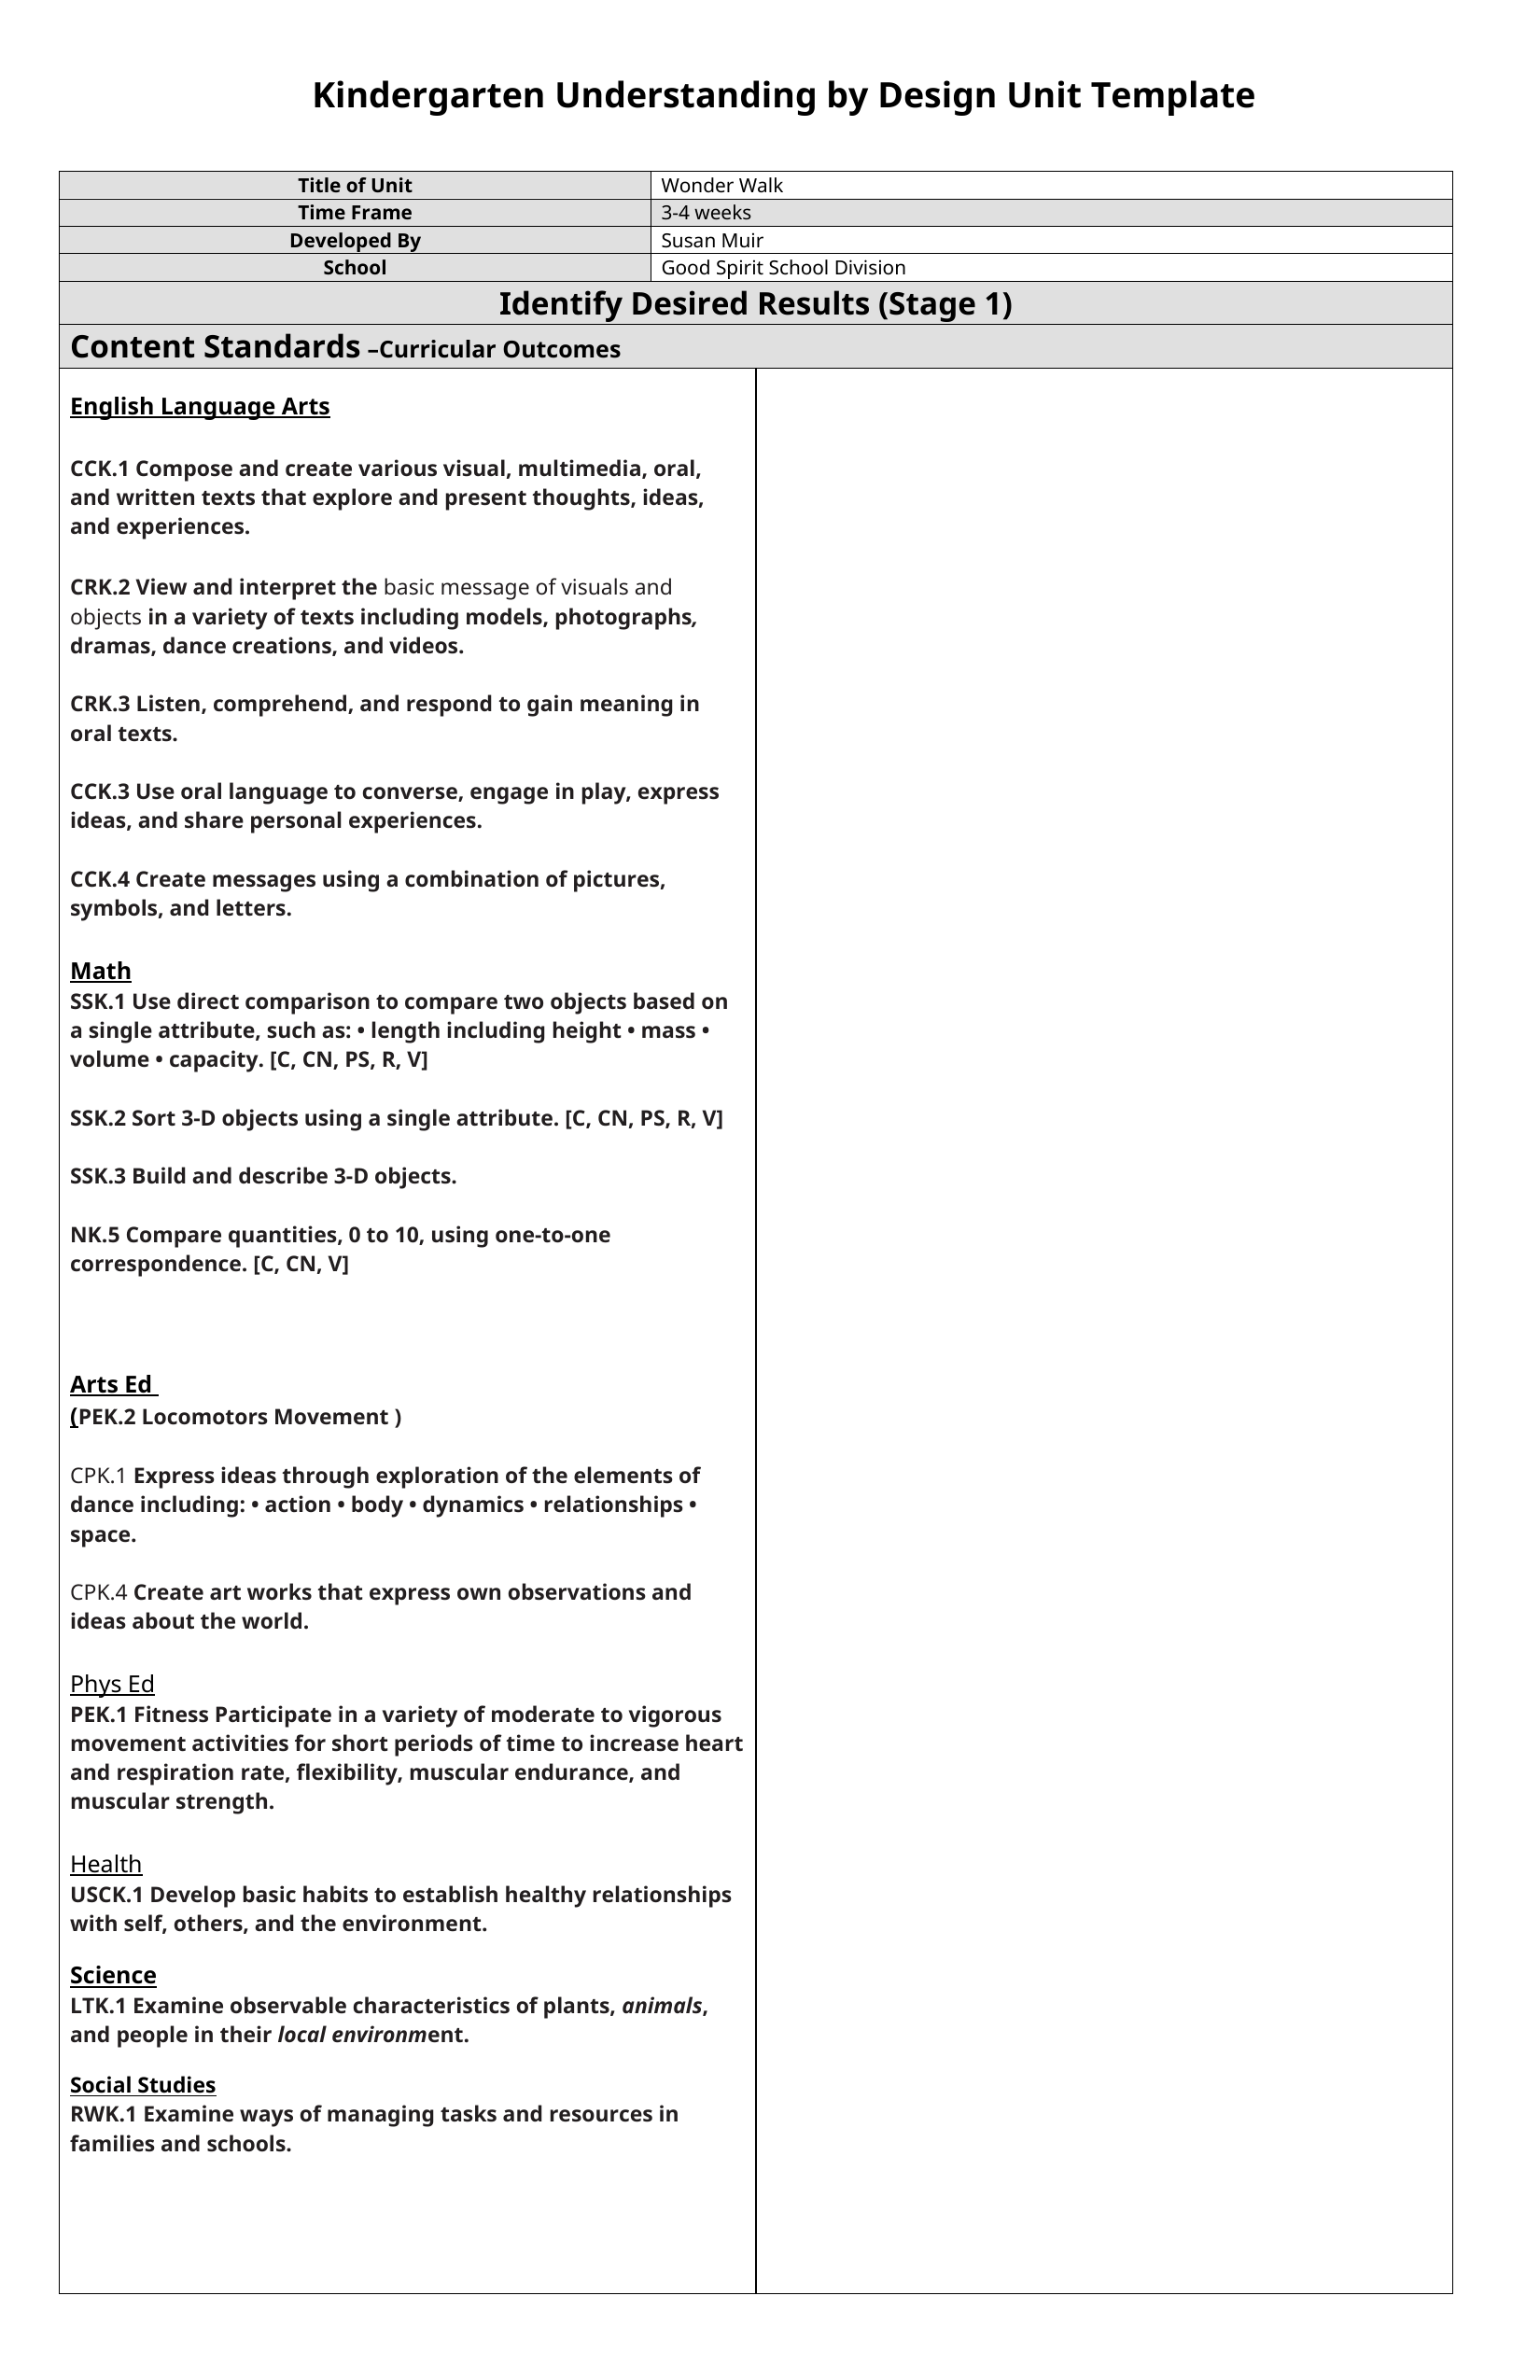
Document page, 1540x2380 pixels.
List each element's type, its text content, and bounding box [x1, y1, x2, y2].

table_cell Content Standards –Curricular Outcomes [60, 325, 1452, 368]
table_cell [757, 369, 1452, 2293]
text Kindergarten Understanding by Design Unit Template [70, 70, 1498, 118]
table_cell Identify Desired Results (Stage 1) [60, 282, 1452, 324]
table_header Wonder Walk [651, 172, 1452, 198]
table_header Title of Unit [60, 172, 651, 198]
table_cell 3-4 weeks [651, 200, 1452, 226]
table_cell Good Spirit School Division [651, 254, 1452, 281]
table_cell School [60, 254, 651, 281]
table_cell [60, 369, 755, 2293]
table_cell Susan Muir [651, 227, 1452, 253]
table_cell Developed By [60, 227, 651, 253]
table_cell Time Frame [60, 200, 651, 226]
